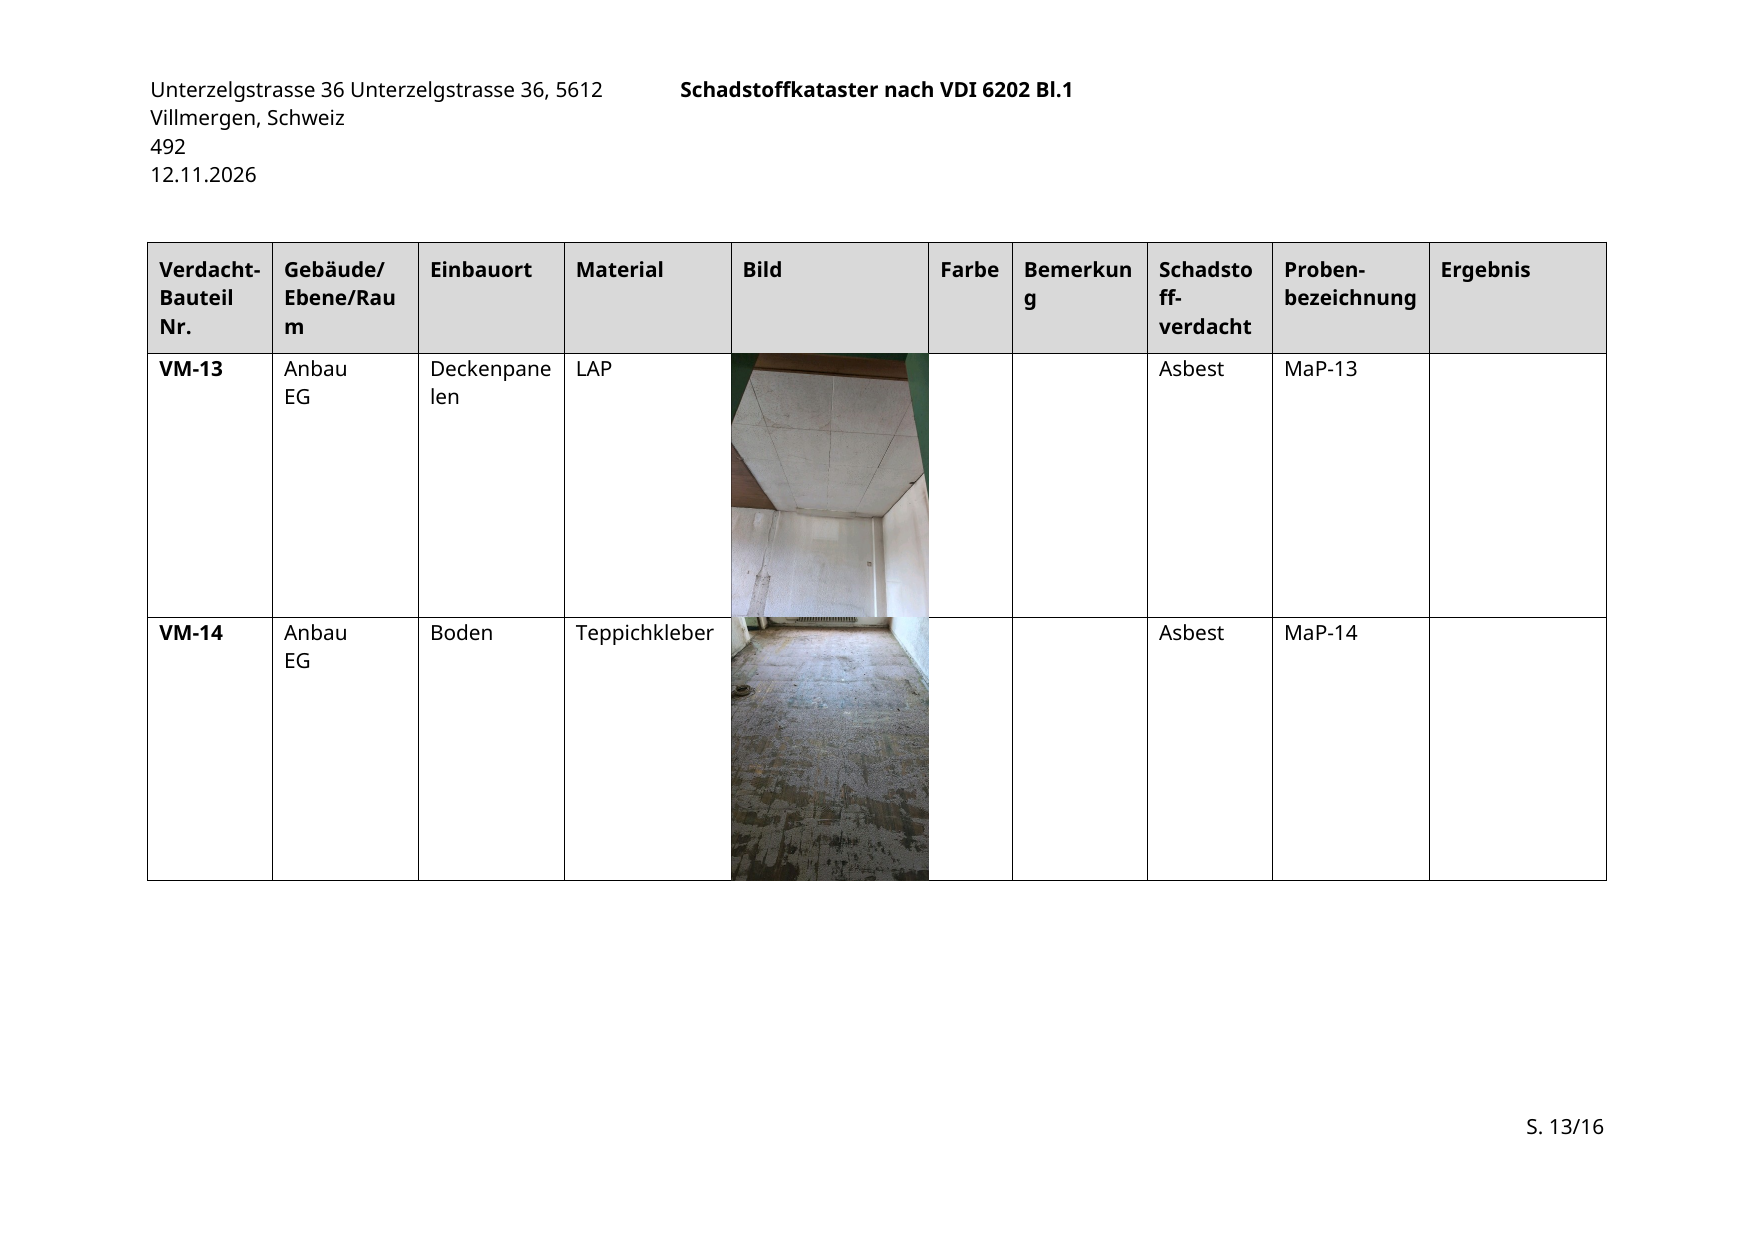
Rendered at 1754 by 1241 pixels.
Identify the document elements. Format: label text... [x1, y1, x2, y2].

table_cell [929, 618, 1012, 880]
table_cell VM-14 [148, 618, 272, 880]
table_header Bemerkung [1013, 243, 1147, 353]
table_cell [1013, 618, 1147, 880]
table_cell Anbau EG [273, 354, 418, 617]
table_header Gebäude/ Ebene/Raum [273, 243, 418, 353]
table_cell [1013, 354, 1147, 617]
table_cell [929, 354, 1012, 617]
table_cell [1430, 354, 1606, 617]
table_cell MaP-14 [1273, 618, 1429, 880]
table_cell Anbau EG [273, 618, 418, 880]
table_cell Teppichkleber [565, 618, 731, 880]
table_header Bild [732, 243, 928, 353]
table_cell [1430, 618, 1606, 880]
table_header Einbauort [419, 243, 564, 353]
table_cell Asbest [1148, 354, 1272, 617]
table_header Proben-bezeichnung [1273, 243, 1429, 353]
table_header Farbe [929, 243, 1012, 353]
table_header Material [565, 243, 731, 353]
table_header Schadstoff-verdacht [1148, 243, 1272, 353]
table_cell Boden [419, 618, 564, 880]
table_cell Deckenpanelen [419, 354, 564, 617]
table_cell VM-13 [148, 354, 272, 617]
table_cell MaP-13 [1273, 354, 1429, 617]
table_header Verdacht-Bauteil Nr. [148, 243, 272, 353]
picture [731, 353, 929, 881]
table_header Ergebnis [1430, 243, 1606, 353]
table_cell Asbest [1148, 618, 1272, 880]
table_cell LAP [565, 354, 731, 617]
